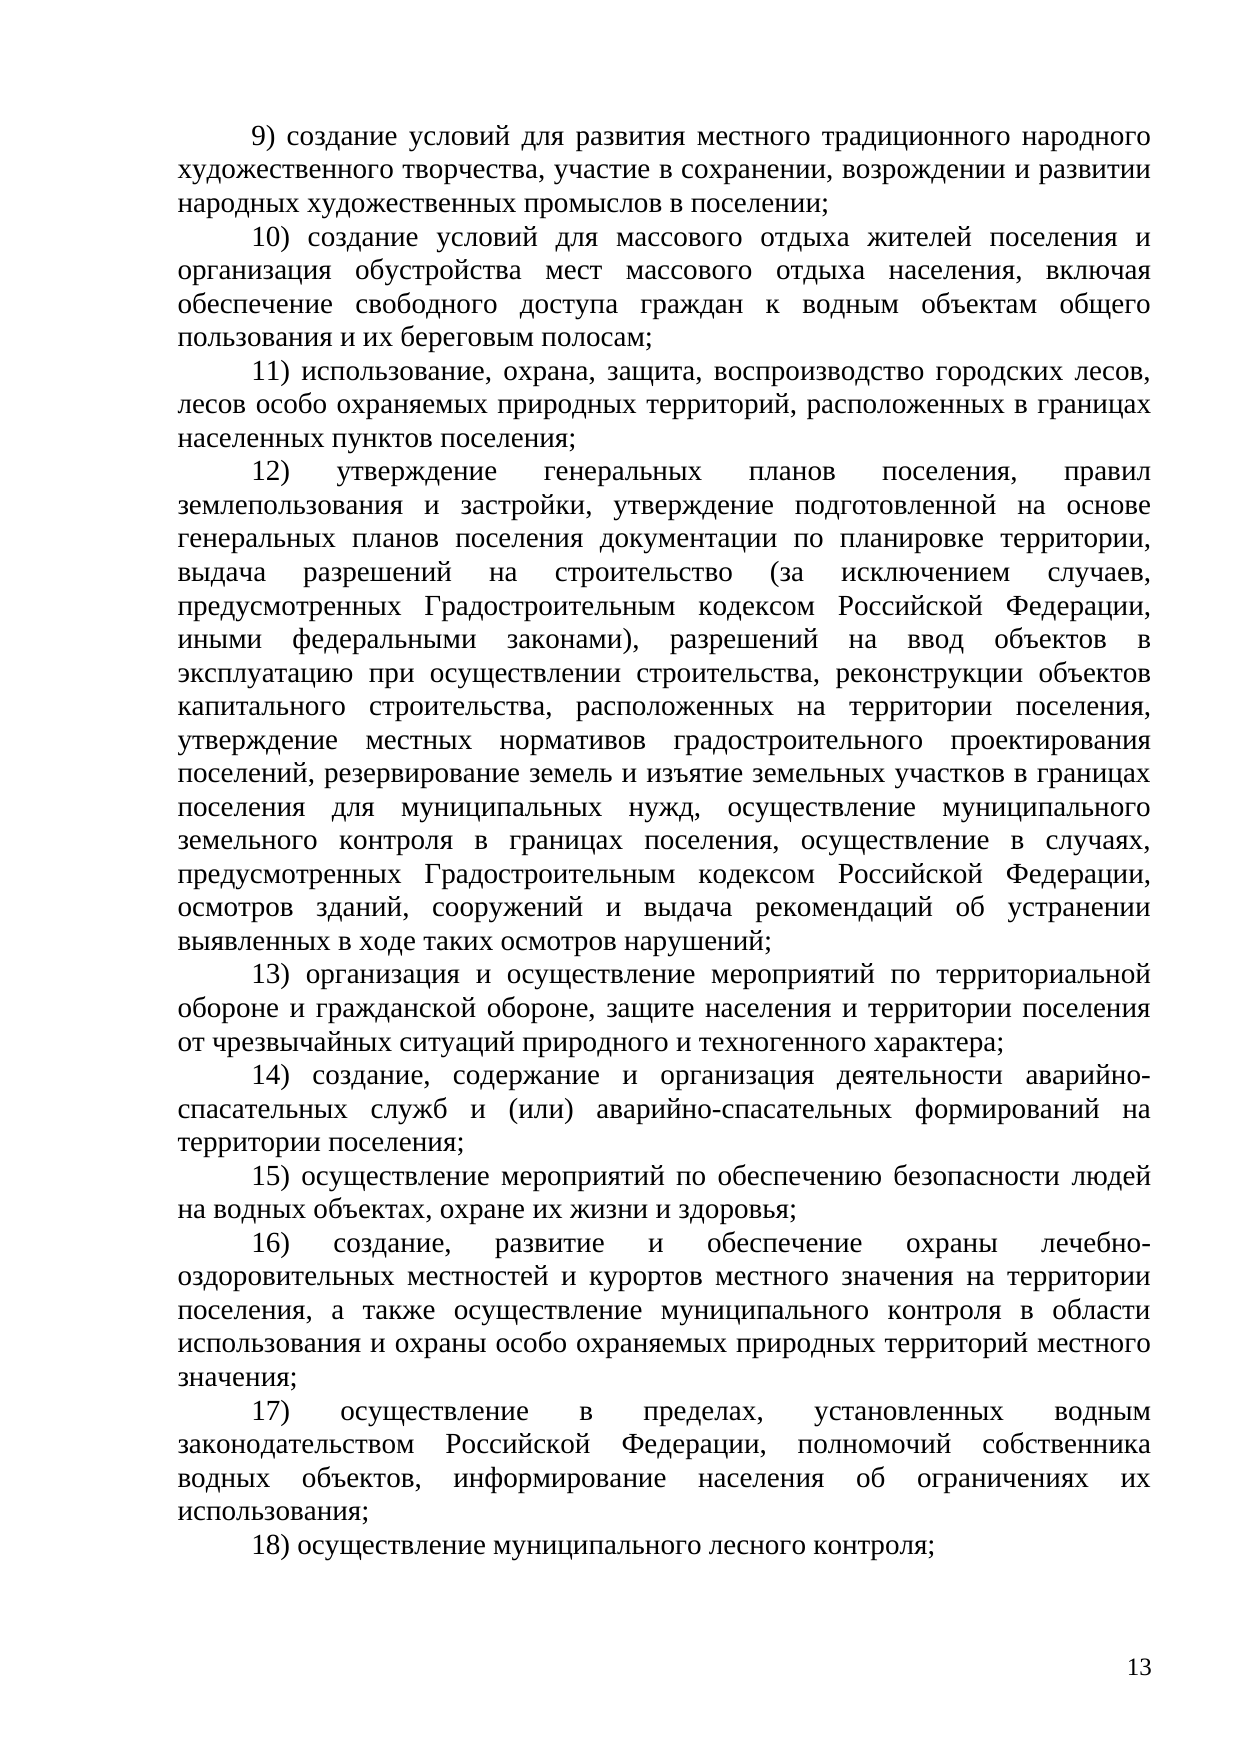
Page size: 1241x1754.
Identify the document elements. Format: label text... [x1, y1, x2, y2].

text 9) создание условий для развития местного традиционного народного художественного творчества, участие в сохранении, возрождении и развитии народных художественных промыслов в поселении; [177, 118, 1152, 219]
text 16) создание, развитие и обеспечение охраны лечебно-оздоровительных местностей и курортов местного значения на территории поселения, а также осуществление муниципального контроля в области использования и охраны особо охраняемых природных территорий местного значения; [177, 1225, 1152, 1393]
text 10) создание условий для массового отдыха жителей поселения и организация обустройства мест массового отдыха населения, включая обеспечение свободного доступа граждан к водным объектам общего пользования и их береговым полосам; [177, 219, 1152, 353]
text 15) осуществление мероприятий по обеспечению безопасности людей на водных объектах, охране их жизни и здоровья; [177, 1158, 1152, 1225]
text 12) утверждение генеральных планов поселения, правил землепользования и застройки, утверждение подготовленной на основе генеральных планов поселения документации по планировке территории, выдача разрешений на строительство (за исключением случаев, предусмотренных Градостроительным кодексом Российской Федерации, иными федеральными законами), разрешений на ввод объектов в эксплуатацию при осуществлении строительства, реконструкции объектов капитального строительства, расположенных на территории поселения, утверждение местных нормативов градостроительного проектирования поселений, резервирование земель и изъятие земельных участков в границах поселения для муниципальных нужд, осуществление муниципального земельного контроля в границах поселения, осуществление в случаях, предусмотренных Градостроительным кодексом Российской Федерации, осмотров зданий, сооружений и выдача рекомендаций об устранении выявленных в ходе таких осмотров нарушений; [177, 453, 1152, 957]
text 18) осуществление муниципального лесного контроля; [177, 1527, 1152, 1560]
text 17) осуществление в пределах, установленных водным законодательством Российской Федерации, полномочий собственника водных объектов, информирование населения об ограничениях их использования; [177, 1393, 1152, 1527]
text 13) организация и осуществление мероприятий по территориальной обороне и гражданской обороне, защите населения и территории поселения от чрезвычайных ситуаций природного и техногенного характера; [177, 957, 1152, 1057]
text 14) создание, содержание и организация деятельности аварийно-спасательных служб и (или) аварийно-спасательных формирований на территории поселения; [177, 1057, 1152, 1158]
text 11) использование, охрана, защита, воспроизводство городских лесов, лесов особо охраняемых природных территорий, расположенных в границах населенных пунктов поселения; [177, 353, 1152, 453]
